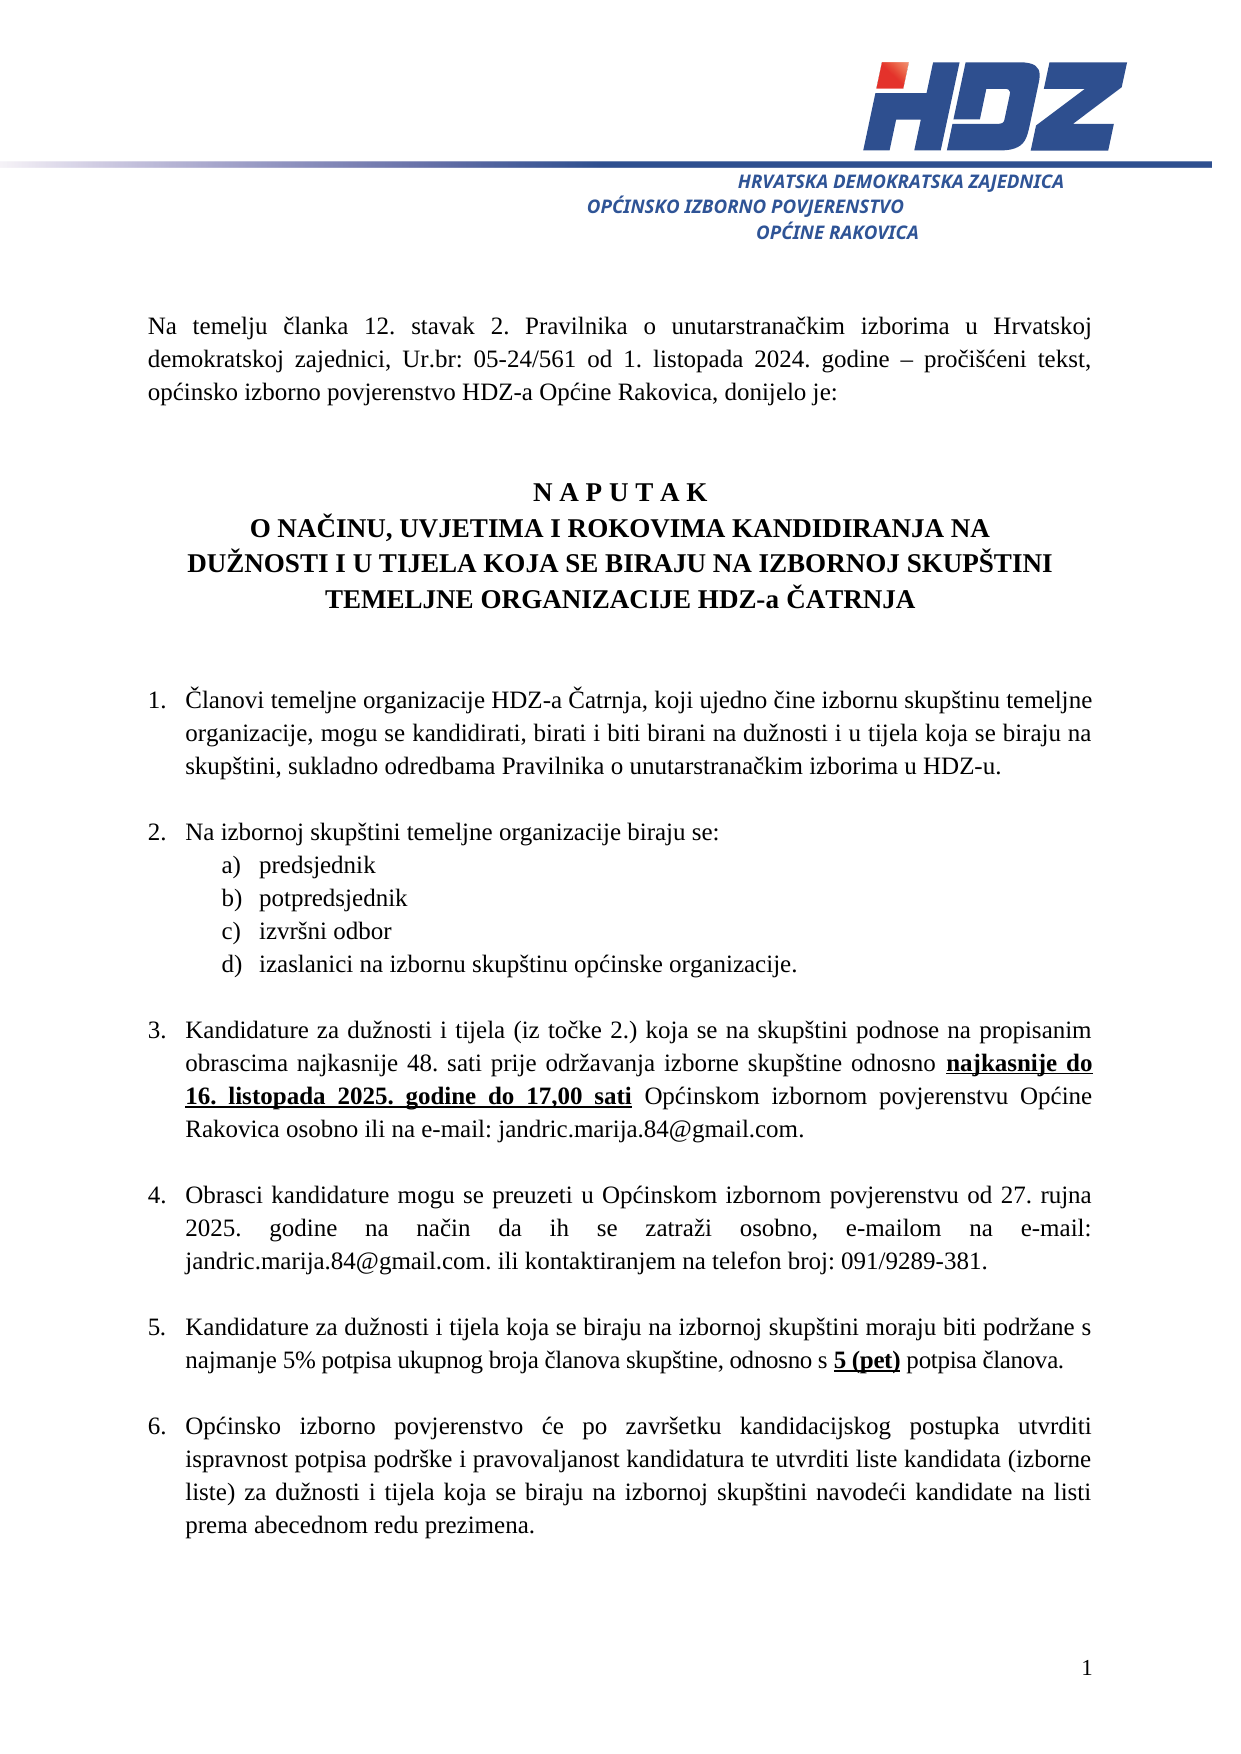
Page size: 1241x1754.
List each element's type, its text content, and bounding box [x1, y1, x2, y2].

list izaslanici na izbornu skupštinu općinske organizacije. [221, 949, 1093, 978]
text N A P U T A K [148, 476, 1093, 507]
text DUŽNOSTI I U TIJELA KOJA SE BIRAJU NA IZBORNOJ SKUPŠTINI TEMELJNE ORGANIZACIJE HDZ-a ČATRNJA [148, 547, 1093, 614]
picture [875, 61, 909, 89]
list Kandidature za dužnosti i tijela (iz točke 2.) koja se na skupštini podnose na propisanim obrascima najkasnije 48. sati prije održavanja izborne skupštine odnosno najkasnije do 16. listopada 2025. godine do 17,00 sati Općinskom izbornom povjerenstvu Općine Rakovica osobno ili na e-mail: jandric.marija.84@gmail.com. [148, 1015, 1093, 1143]
text HRVATSKA DEMOKRATSKA ZAJEDNICA [664, 168, 1116, 194]
text OPĆINE RAKOVICA [148, 219, 1116, 245]
list potpredsjednik [221, 883, 1093, 912]
text Na temelju članka 12. stavak 2. Pravilnika o unutarstranačkim izborima u Hrvatskoj demokratskoj zajednici, Ur.br: 05-24/561 od 1. listopada 2024. godine – pročišćeni tekst, općinsko izborno povjerenstvo HDZ-a Općine Rakovica, donijelo je: [148, 311, 1093, 406]
list predsjednik [221, 850, 1093, 879]
list Na izbornoj skupštini temeljne organizacije biraju se: [148, 817, 1093, 846]
picture [0, 160, 1212, 168]
list Kandidature za dužnosti i tijela koja se biraju na izbornoj skupštini moraju biti podržane s najmanje 5% potpisa ukupnog broja članova skupštine, odnosno s 5 (pet) potpisa članova. [148, 1312, 1093, 1374]
list Članovi temeljne organizacije HDZ-a Čatrnja, koji ujedno čine izbornu skupštinu temeljne organizacije, mogu se kandidirati, birati i biti birani na dužnosti i u tijela koja se biraju na skupštini, sukladno odredbama Pravilnika o unutarstranačkim izborima u HDZ-u. [148, 685, 1093, 780]
text OPĆINSKO IZBORNO POVJERENSTVO [148, 194, 1116, 219]
list Općinsko izborno povjerenstvo će po završetku kandidacijskog postupka utvrditi ispravnost potpisa podrške i pravovaljanost kandidatura te utvrditi liste kandidata (izborne liste) za dužnosti i tijela koja se biraju na izbornoj skupštini navodeći kandidate na listi prema abecednom redu prezimena. [148, 1411, 1093, 1539]
list izvršni odbor [221, 916, 1093, 945]
text O NAČINU, UVJETIMA I ROKOVIMA KANDIDIRANJA NA [148, 512, 1093, 543]
list Obrasci kandidature mogu se preuzeti u Općinskom izbornom povjerenstvu od 27. rujna 2025. godine na način da ih se zatraži osobno, e-mailom na e-mail: jandric.marija.84@gmail.com. ili kontaktiranjem na telefon broj: 091/9289-381. [148, 1180, 1093, 1275]
